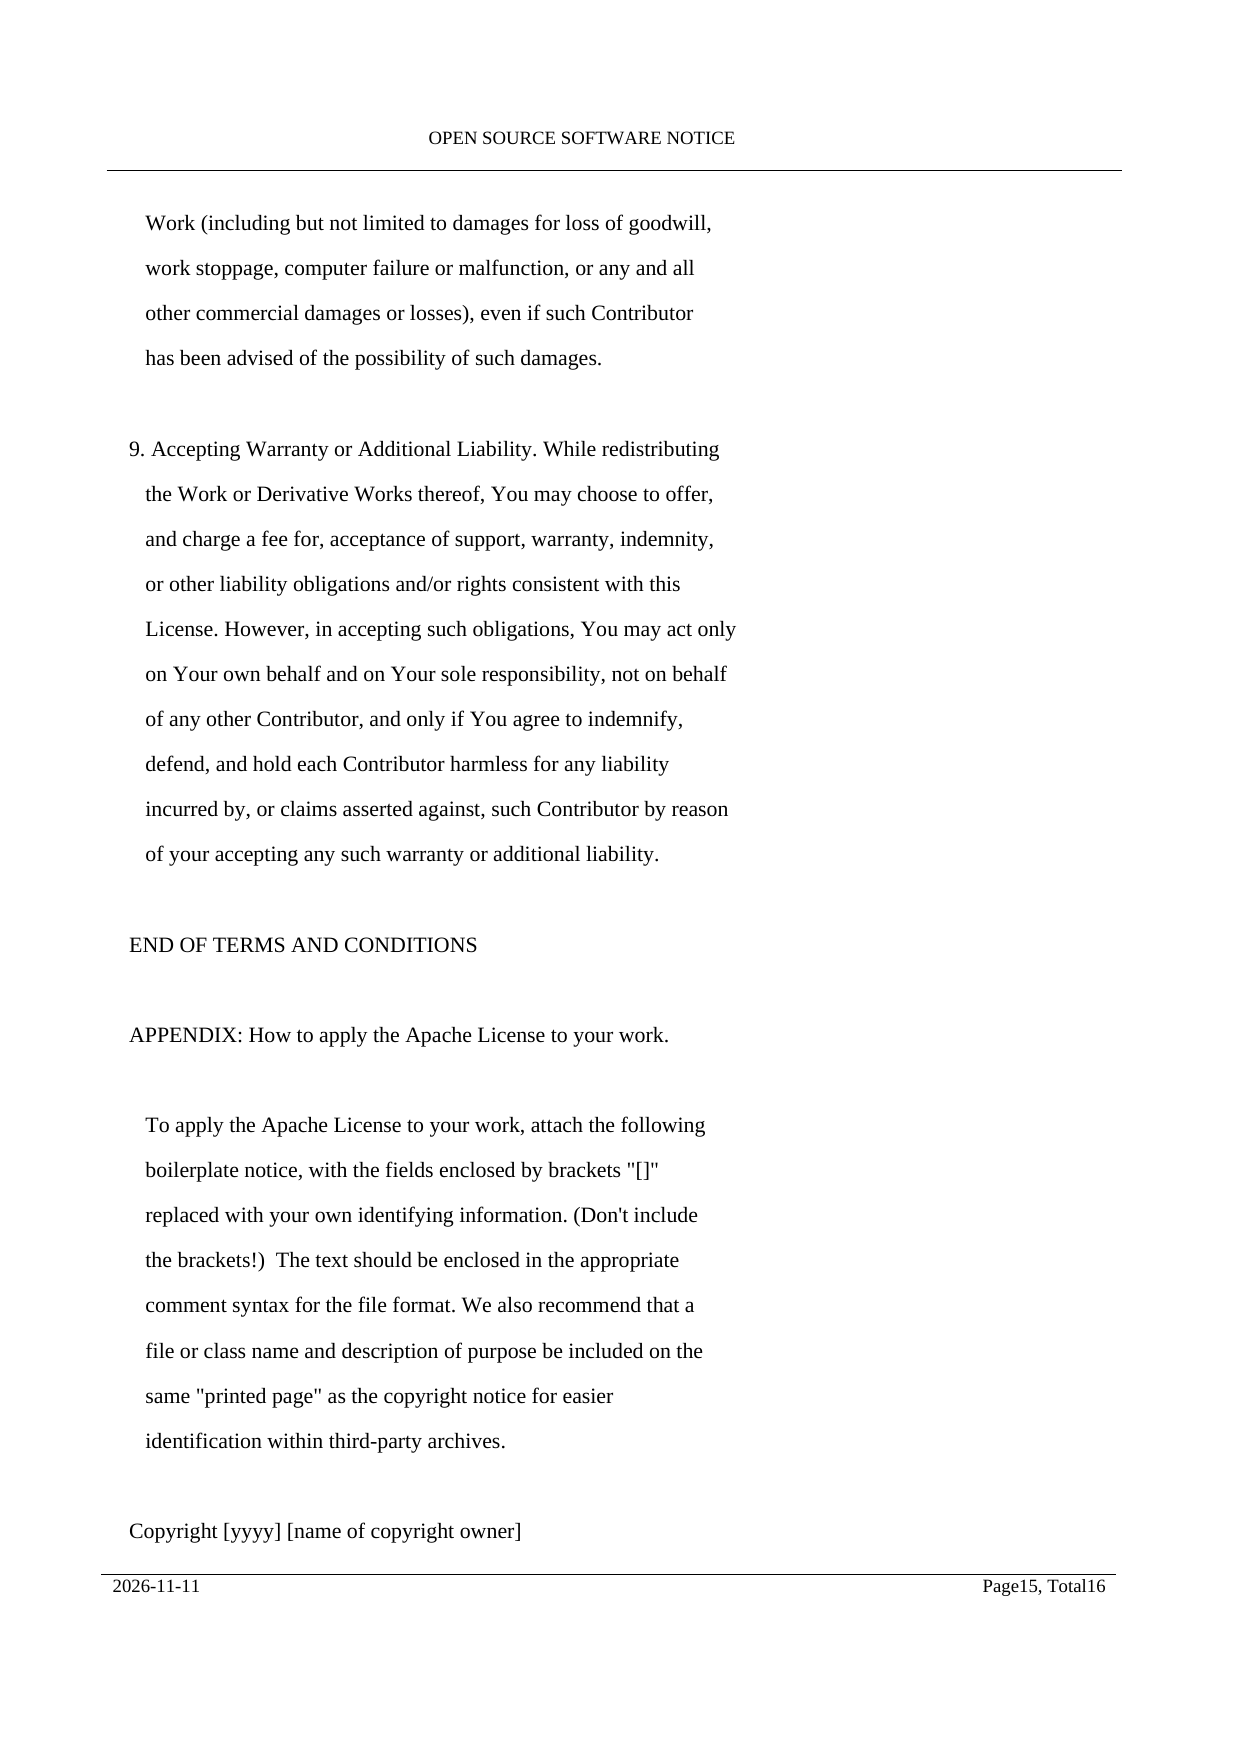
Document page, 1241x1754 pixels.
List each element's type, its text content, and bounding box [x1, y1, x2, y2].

text of your accepting any such warranty or additional liability. [112, 838, 1128, 870]
text same "printed page" as the copyright notice for easier [112, 1379, 1128, 1412]
text file or class name and description of purpose be included on the [112, 1334, 1128, 1366]
text incurred by, or claims asserted against, such Contributor by reason [112, 793, 1128, 825]
text on Your own behalf and on Your sole responsibility, not on behalf [112, 657, 1128, 690]
text work stoppage, computer failure or malfunction, or any and all [112, 251, 1128, 284]
text the brackets!) The text should be enclosed in the appropriate [112, 1244, 1128, 1276]
text other commercial damages or losses), even if such Contributor [112, 297, 1128, 329]
text comment syntax for the file format. We also recommend that a [112, 1289, 1128, 1321]
text Copyright [yyyy] [name of copyright owner] [112, 1514, 1128, 1547]
text END OF TERMS AND CONDITIONS [112, 928, 1128, 961]
text the Work or Derivative Works thereof, You may choose to offer, [112, 477, 1128, 509]
text Work (including but not limited to damages for loss of goodwill, [112, 206, 1128, 239]
text License. However, in accepting such obligations, You may act only [112, 612, 1128, 645]
text 9. Accepting Warranty or Additional Liability. While redistributing [112, 432, 1128, 464]
text or other liability obligations and/or rights consistent with this [112, 567, 1128, 600]
text defend, and hold each Contributor harmless for any liability [112, 748, 1128, 780]
text boilerplate notice, with the fields enclosed by brackets "[]" [112, 1153, 1128, 1186]
text identification within third-party archives. [112, 1424, 1128, 1457]
text of any other Contributor, and only if You agree to indemnify, [112, 702, 1128, 735]
text To apply the Apache License to your work, attach the following [112, 1108, 1128, 1141]
text has been advised of the possibility of such damages. [112, 342, 1128, 374]
text replaced with your own identifying information. (Don't include [112, 1199, 1128, 1231]
text and charge a fee for, acceptance of support, warranty, indemnity, [112, 522, 1128, 554]
text APPENDIX: How to apply the Apache License to your work. [112, 1018, 1128, 1051]
